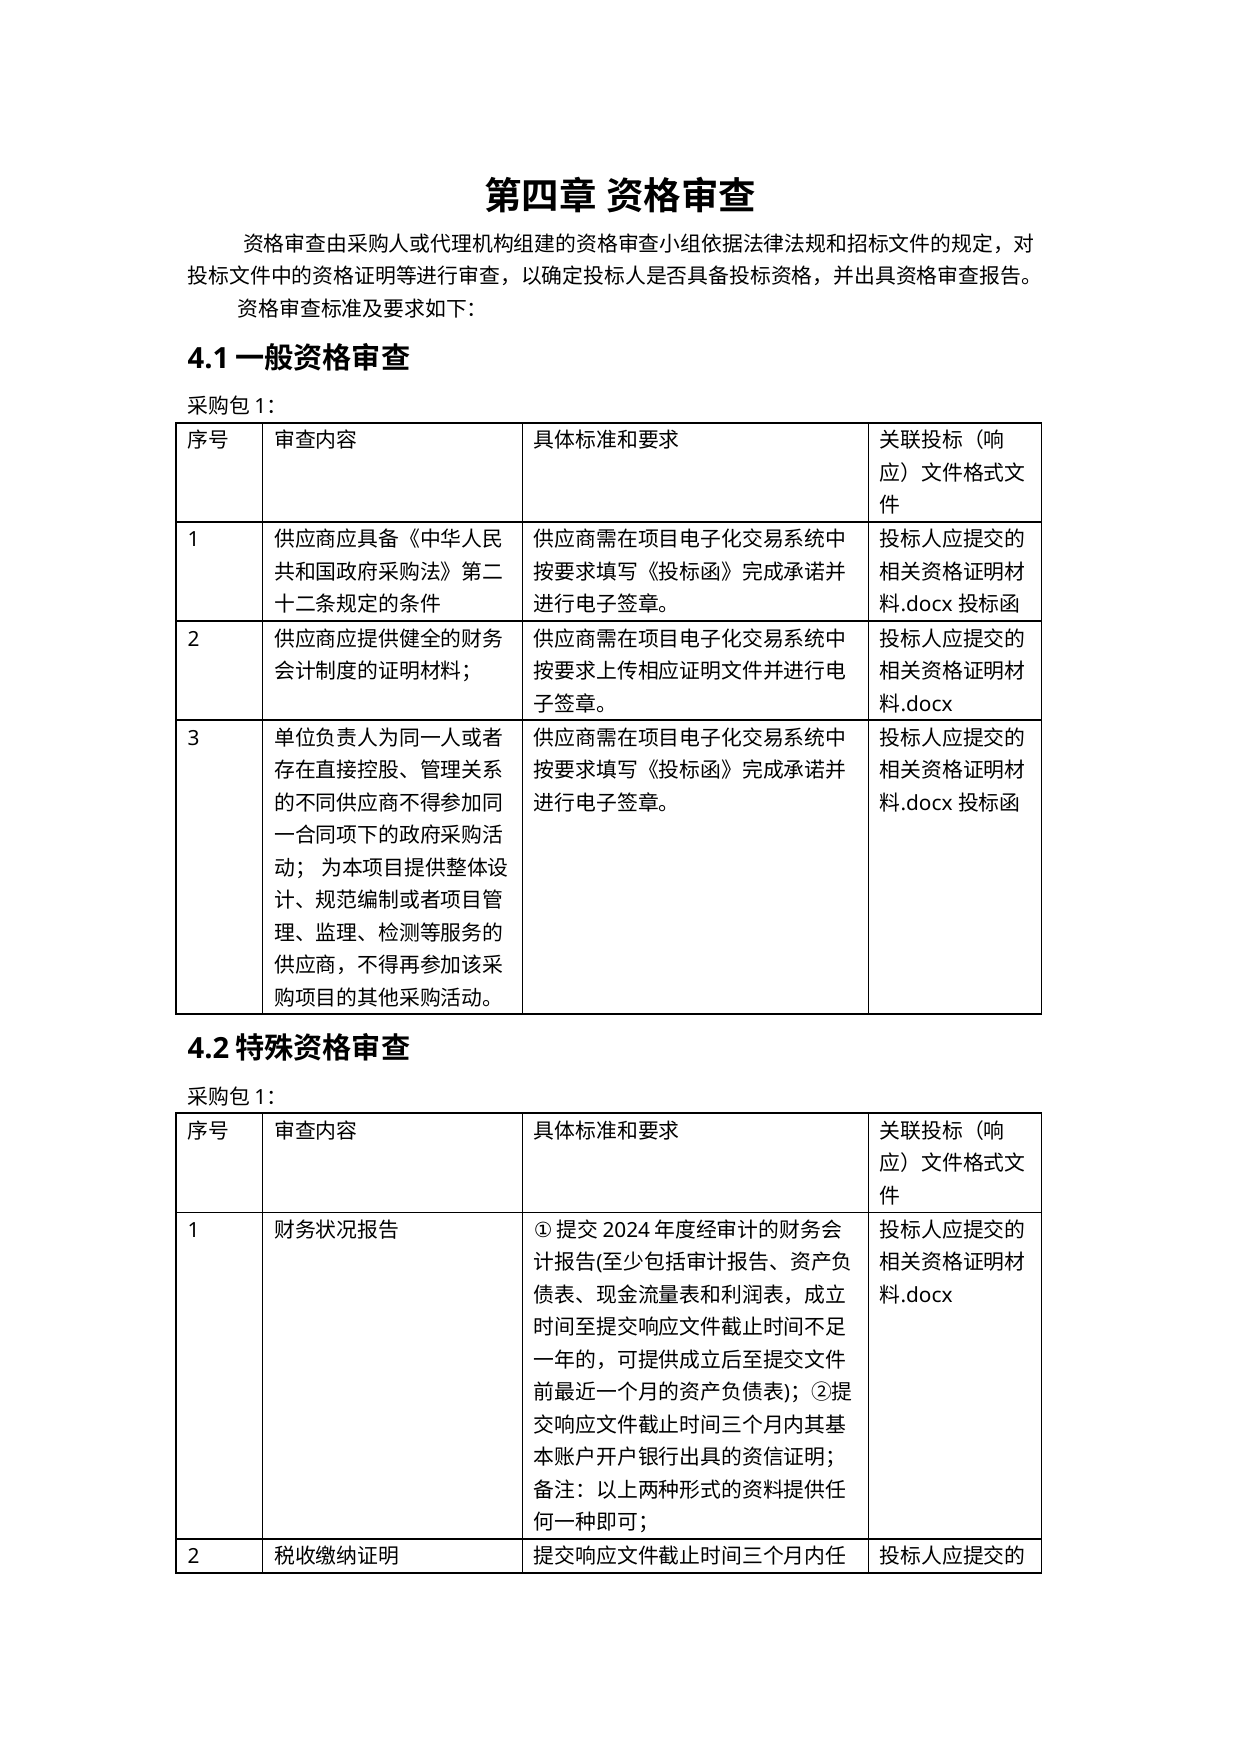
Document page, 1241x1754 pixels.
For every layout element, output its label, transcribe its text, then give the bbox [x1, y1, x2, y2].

table_cell 投标人应提交的相关资格证明材料.docx 投标函 [869, 721, 1041, 1013]
table_header 具体标准和要求 [523, 1114, 868, 1211]
table_cell 供应商应具备《中华人民共和国政府采购法》第二十二条规定的条件 [263, 523, 522, 620]
table_cell 财务状况报告 [263, 1213, 522, 1538]
table_header 序号 [177, 424, 262, 521]
text 4.1一般资格审查 [187, 324, 1053, 389]
text 采购包1： [187, 389, 1053, 422]
table_cell 税收缴纳证明 [263, 1540, 522, 1572]
table_cell 2 [177, 1540, 262, 1572]
table_cell 3 [177, 721, 262, 1013]
text 4.2特殊资格审查 [187, 1015, 1053, 1080]
table_cell 供应商需在项目电子化交易系统中按要求填写《投标函》完成承诺并进行电子签章。 [523, 721, 868, 1013]
table_cell 供应商需在项目电子化交易系统中按要求上传相应证明文件并进行电子签章。 [523, 622, 868, 719]
table_header 审查内容 [263, 424, 522, 521]
table_header 关联投标（响应）文件格式文件 [869, 424, 1041, 521]
table_cell 供应商需在项目电子化交易系统中按要求填写《投标函》完成承诺并进行电子签章。 [523, 523, 868, 620]
text 资格审查由采购人或代理机构组建的资格审查小组依据法律法规和招标文件的规定，对投标文件中的资格证明等进行审查，以确定投标人是否具备投标资格，并出具资格审查报告。 [187, 227, 1053, 292]
table_cell 投标人应提交的相关资格证明材料.docx 投标函 [869, 523, 1041, 620]
table_cell 投标人应提交的相关资格证明材料.docx [869, 1213, 1041, 1538]
table_cell ①提交2024年度经审计的财务会计报告(至少包括审计报告、资产负债表、现金流量表和利润表，成立时间至提交响应文件截止时间不足一年的，可提供成立后至提交文件前最近一个月的资产负债表)；②提交响应文件截止时间三个月内其基本账户开户银行出具的资信证明；备注：以上两种形式的资料提供任何一种即可； [523, 1213, 868, 1538]
table_header 具体标准和要求 [523, 424, 868, 521]
table_cell 单位负责人为同一人或者存在直接控股、管理关系的不同供应商不得参加同一合同项下的政府采购活动； 为本项目提供整体设计、规范编制或者项目管理、监理、检测等服务的供应商，不得再参加该采购项目的其他采购活动。 [263, 721, 522, 1013]
table_cell 投标人应提交的相关资格证明材料.docx [869, 622, 1041, 719]
table_cell 1 [177, 1213, 262, 1538]
table_cell 1 [177, 523, 262, 620]
text 第四章 资格审查 [187, 162, 1053, 227]
table_cell 2 [177, 622, 262, 719]
table_header 审查内容 [263, 1114, 522, 1211]
table_cell 供应商应提供健全的财务会计制度的证明材料； [263, 622, 522, 719]
text 资格审查标准及要求如下： [187, 292, 1053, 324]
table_header 关联投标（响应）文件格式文件 [869, 1114, 1041, 1211]
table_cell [869, 1540, 1041, 1572]
table_header 序号 [177, 1114, 262, 1211]
text 采购包1： [187, 1080, 1053, 1112]
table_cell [523, 1540, 868, 1572]
